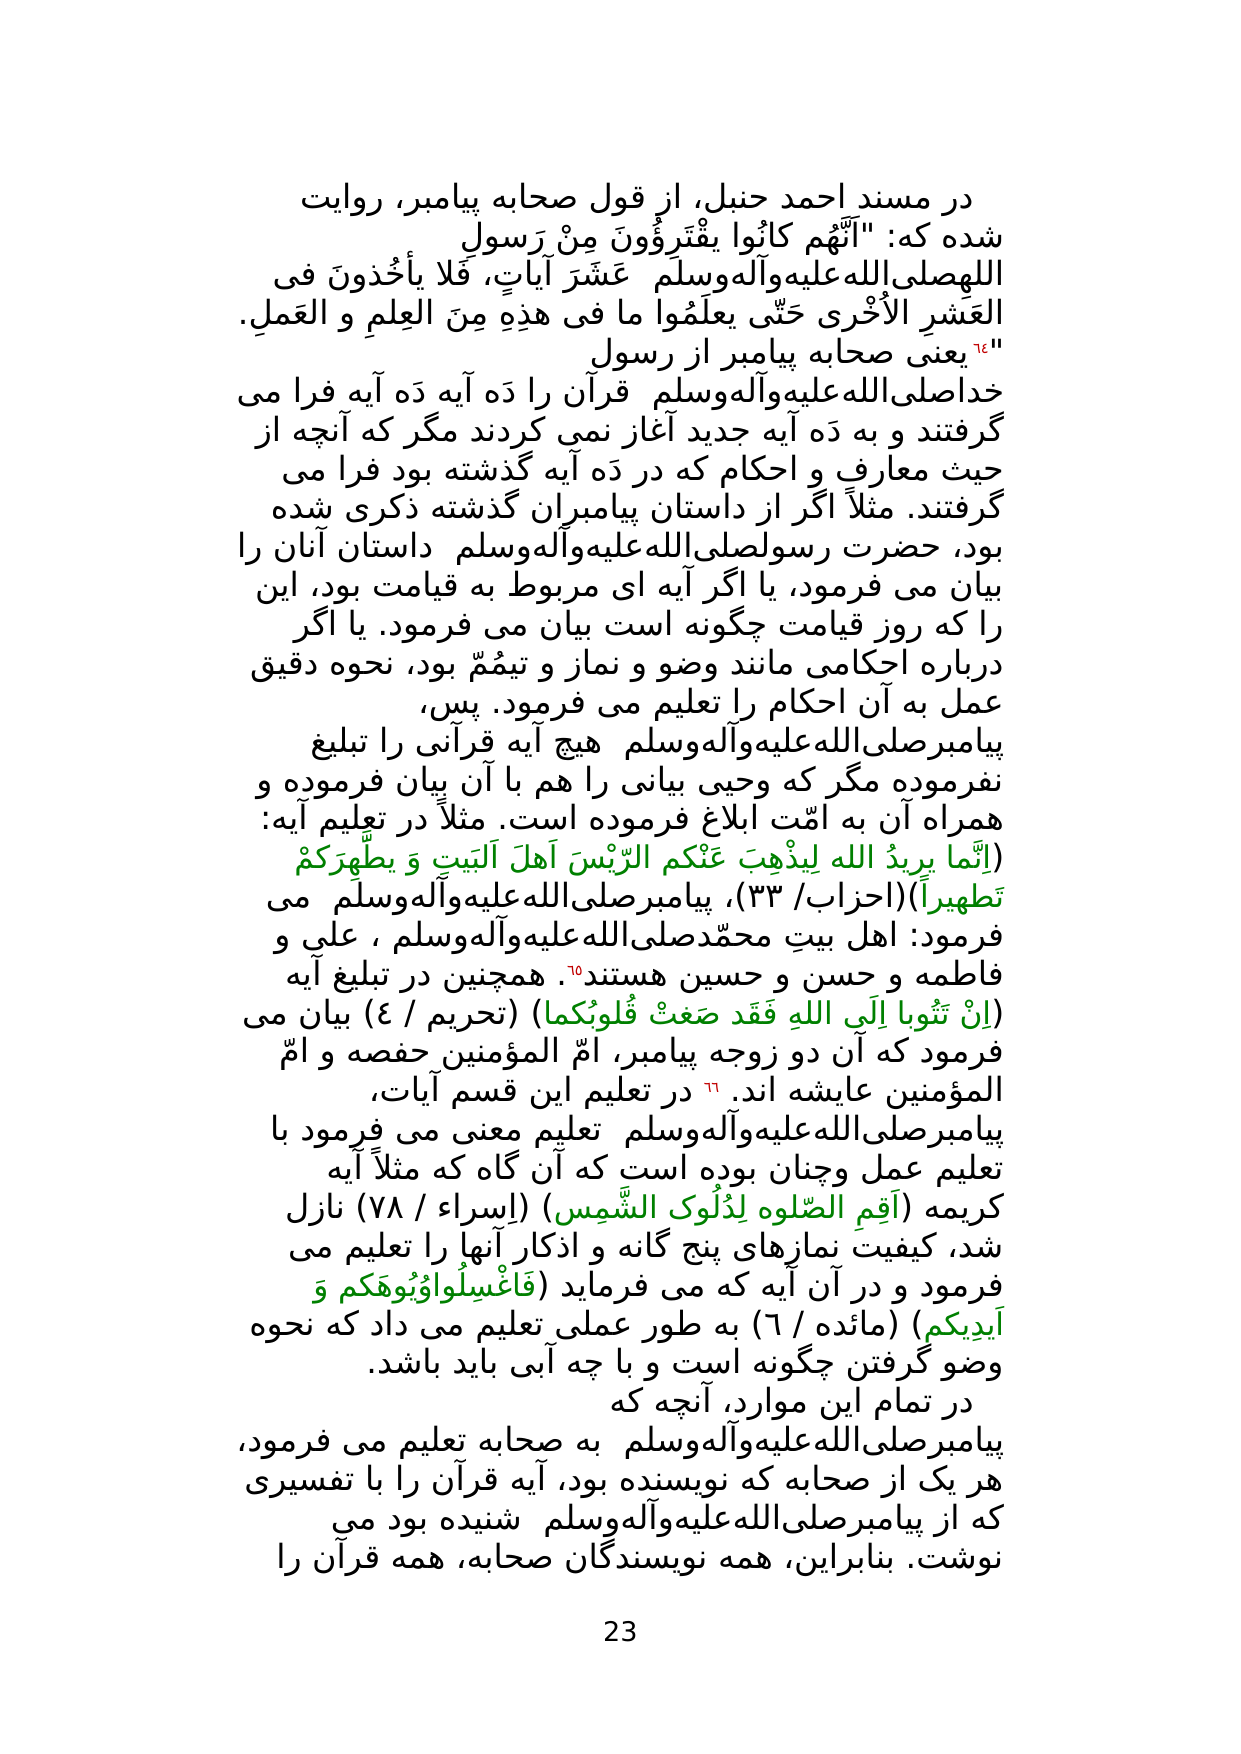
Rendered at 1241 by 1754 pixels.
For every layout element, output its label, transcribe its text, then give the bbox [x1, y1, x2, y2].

text در مسند احمد حنبل، از قول صحابه پيامبر، روايت شده که: "اَنَّهُم کانُوا يقْتَرِؤُونَ مِنْ رَسولِ اللهِصلى‌الله‌عليه‌وآله‌وسلم عَشَرَ آياتٍ، فَلا يأخُذونَ فى العَشرِ الاُخْرى حَتّى يعلَمُوا ما فى هذِهِ مِنَ العِلمِ و العَملِ. "٦٤ يعنى صحابه پيامبر از رسول خداصلى‌الله‌عليه‌وآله‌وسلم قرآن را دَه آيه دَه آيه فرا مى گرفتند و به دَه آيه جديد آغاز نمى کردند مگر که آنچه از حيث معارف و احکام که در دَه آيه گذشته بود فرا مى گرفتند. مثلاً اگر از داستان پيامبران گذشته ذکرى شده بود، حضرت رسولصلى‌الله‌عليه‌وآله‌وسلم داستان آنان را بيان مى فرمود، يا اگر آيه اى مربوط به قيامت بود، اين را که روز قيامت چگونه است بيان مى فرمود. يا اگر درباره احکامى مانند وضو و نماز و تيمُمّ بود، نحوه دقيق عمل به آن احکام را تعليم مى فرمود. پس، پيامبرصلى‌الله‌عليه‌وآله‌وسلم هيچ آيه قرآنى را تبليغ نفرموده مگر که وحيى بيانى را هم با آن بيان فرموده و همراه آن به امّت ابلاغ فرموده است. مثلاً در تعليم آيه: (اِنَّما يريدُ الله لِيذْهِبَ عَنْکم الرّيْسَ اَهلَ اَلبَيتِ وَ يطََّهِرَکمْ تَطهيراً)(احزاب/ ٣٣)، پيامبرصلى‌الله‌عليه‌وآله‌وسلم مى فرمود: اهل بيتِ محمّدصلى‌الله‌عليه‌وآله‌وسلم ، على و فاطمه و حسن و حسين هستند٦٥. همچنين در تبليغ آيه (اِنْ تَتُوبا اِلَى اللهِ فَقَد صَغتْ قُلوبُکما) (تحريم / ٤) بيان مى فرمود که آن دو زوجه پيامبر، امّ المؤمنين حفصه و امّ المؤمنين عايشه اند. ٦٦ در تعليم اين قسم آيات، پيامبرصلى‌الله‌عليه‌وآله‌وسلم تعليم معنى مى فرمود با تعليم عمل وچنان بوده است که آن گاه که مثلاً آيه کريمه (اَقِمِ الصّلوه لِدُلُوک الشَّمِس) (اِسراء / ٧٨) نازل شد، کيفيت نمازهاى پنج گانه و اذکار آنها را تعليم مى فرمود و در آن آيه که مى فرمايد (فَاغْسِلُواوُيُوهَکم وَ اَيدِيکم) (مائده / ٦) به طور عملى تعليم مى داد که نحوه وضو گرفتن چگونه است و با چه آبى بايد باشد. [236, 177, 1004, 1382]
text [236, 1382, 1004, 1576]
